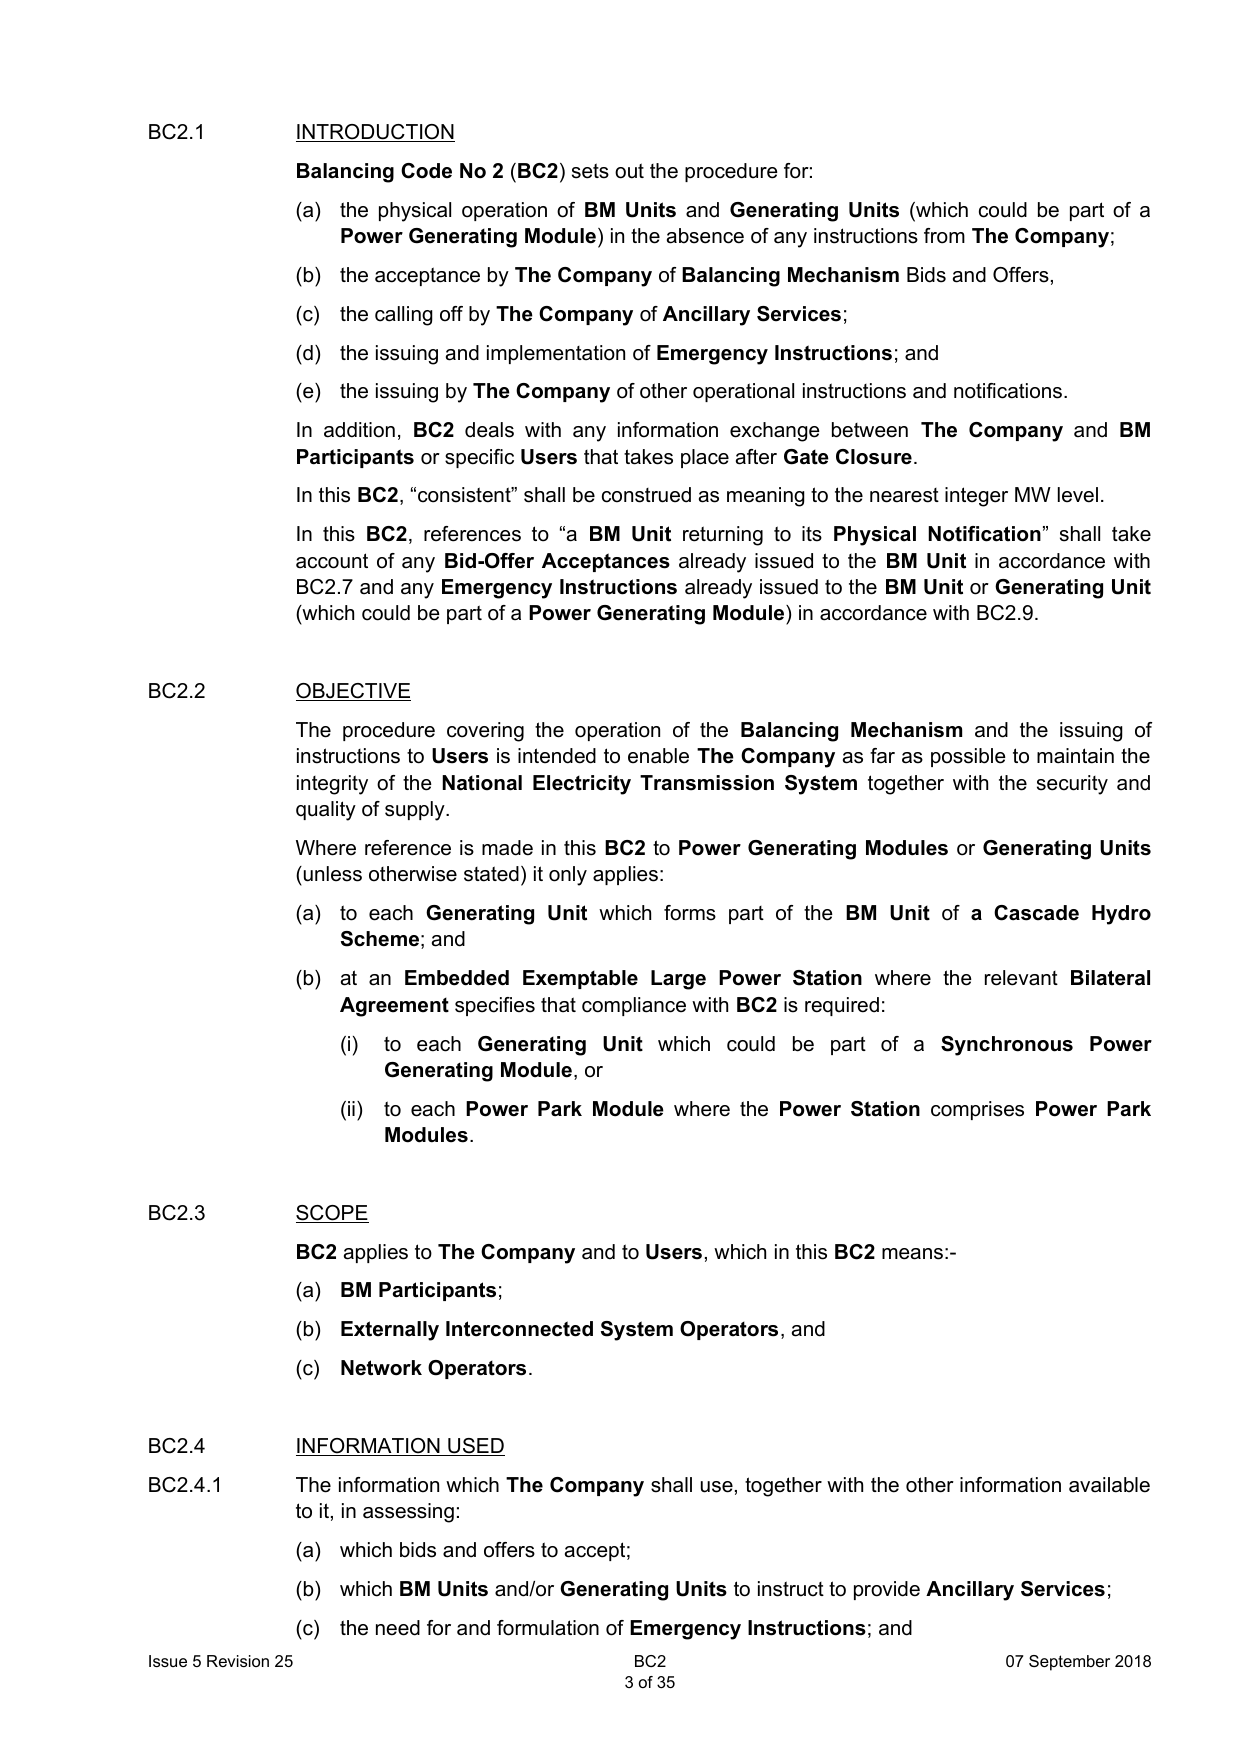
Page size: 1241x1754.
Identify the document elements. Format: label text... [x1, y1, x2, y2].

text BC2.4 INFORMATION USED [148, 1434, 1152, 1458]
text (a) the physical operation of BM Units and Generating Units (which could be part of a Power Generating Module) in the absence of any instructions from The Company; [295, 197, 1152, 248]
text (a) which bids and offers to accept; [295, 1538, 1152, 1562]
text (b) Externally Interconnected System Operators, and [295, 1317, 1152, 1341]
text (i) to each Generating Unit which could be part of a Synchronous Power Generating Module, or [340, 1031, 1152, 1082]
text In addition, BC2 deals with any information exchange between The Company and BM Participants or specific Users that takes place after Gate Closure. [148, 418, 1152, 468]
text (b) which BM Units and/or Generating Units to instruct to provide Ancillary Services; [295, 1577, 1152, 1601]
text BC2.4.1 The information which The Company shall use, together with the other information available to it, in assessing: [148, 1473, 1152, 1523]
text BC2.2 OBJECTIVE [148, 679, 1152, 703]
text Where reference is made in this BC2 to Power Generating Modules or Generating Units (unless otherwise stated) it only applies: [148, 836, 1152, 886]
text BC2.3 SCOPE [148, 1201, 1152, 1224]
text (c) the need for and formulation of Emergency Instructions; and [295, 1616, 1152, 1639]
text In this BC2, “consistent” shall be construed as meaning to the nearest integer MW level. [148, 483, 1152, 507]
text BC2.1 INTRODUCTION [148, 120, 1152, 144]
text BC2 applies to The Company and to Users, which in this BC2 means:- [148, 1239, 1152, 1263]
text (d) the issuing and implementation of Emergency Instructions; and [295, 340, 1152, 364]
text (ii) to each Power Park Module where the Power Station comprises Power Park Modules. [340, 1097, 1152, 1147]
text (c) Network Operators. [295, 1356, 1152, 1380]
text (b) the acceptance by The Company of Balancing Mechanism Bids and Offers, [295, 263, 1152, 287]
text (a) to each Generating Unit which forms part of the BM Unit of a Cascade Hydro Scheme; and [295, 901, 1152, 951]
text (a) BM Participants; [295, 1278, 1152, 1302]
text In this BC2, references to “a BM Unit returning to its Physical Notification” shall take account of any Bid-Offer Acceptances already issued to the BM Unit in accordance with BC2.7 and any Emergency Instructions already issued to the BM Unit or Generating Unit (which could be part of a Power Generating Module) in accordance with BC2.9. [148, 522, 1152, 625]
text Balancing Code No 2 (BC2) sets out the procedure for: [148, 159, 1152, 183]
text (e) the issuing by The Company of other operational instructions and notifications. [295, 379, 1152, 403]
text (b) at an Embedded Exemptable Large Power Station where the relevant Bilateral Agreement specifies that compliance with BC2 is required: [295, 966, 1152, 1016]
text (c) the calling off by The Company of Ancillary Services; [295, 302, 1152, 326]
text The procedure covering the operation of the Balancing Mechanism and the issuing of instructions to Users is intended to enable The Company as far as possible to maintain the integrity of the National Electricity Transmission System together with the security and quality of supply. [148, 718, 1152, 821]
